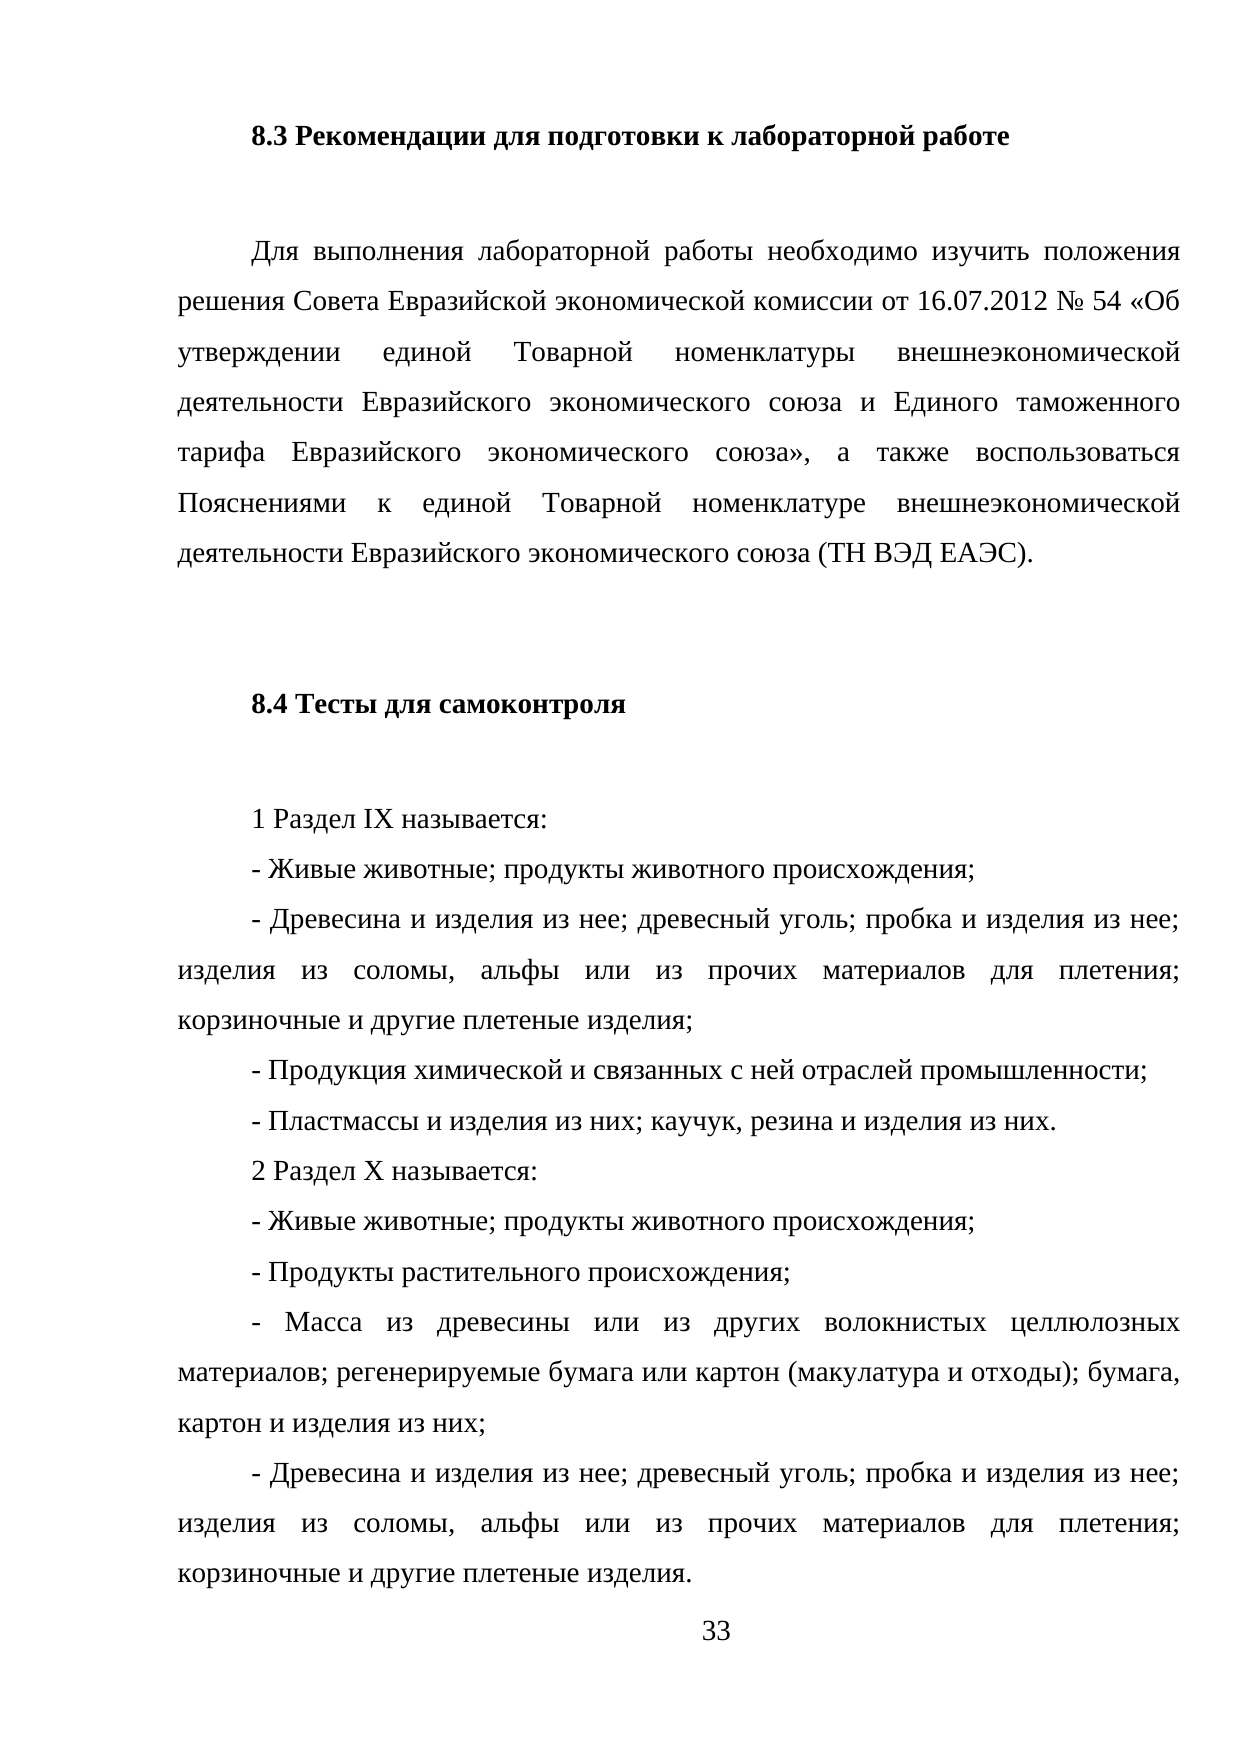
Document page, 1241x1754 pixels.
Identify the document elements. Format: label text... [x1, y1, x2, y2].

text 8.4 Тесты для самоконтроля [177, 686, 1181, 719]
text - Продукты растительного происхождения; [177, 1254, 1181, 1287]
text - Живые животные; продукты животного происхождения; [177, 851, 1181, 885]
text - Продукция химической и связанных с ней отраслей промышленности; [177, 1052, 1181, 1086]
text - Древесина и изделия из нее; древесный уголь; пробка и изделия из нее; изделия из соломы, альфы или из прочих материалов для плетения; корзиночные и другие плетеные изделия; [177, 902, 1181, 1036]
text - Масса из древесины или из других волокнистых целлюлозных материалов; регенерируемые бумага или картон (макулатура и отходы); бумага, картон и изделия из них; [177, 1304, 1181, 1438]
text Для выполнения лабораторной работы необходимо изучить положения решения Совета Евразийской экономической комиссии от 16.07.2012 № 54 «Об утверждении единой Товарной номенклатуры внешнеэкономической деятельности Евразийского экономического союза и Единого таможенного тарифа Евразийского экономического союза», а также воспользоваться Пояснениями к единой Товарной номенклатуре внешнеэкономической деятельности Евразийского экономического союза (ТН ВЭД ЕАЭС). [177, 233, 1181, 568]
text 1 Раздел IX называется: [177, 801, 1181, 834]
text - Древесина и изделия из нее; древесный уголь; пробка и изделия из нее; изделия из соломы, альфы или из прочих материалов для плетения; корзиночные и другие плетеные изделия. [177, 1455, 1181, 1589]
text - Живые животные; продукты животного происхождения; [177, 1203, 1181, 1237]
text 8.3 Рекомендации для подготовки к лабораторной работе [177, 118, 1181, 152]
text 2 Раздел X называется: [177, 1153, 1181, 1187]
text - Пластмассы и изделия из них; каучук, резина и изделия из них. [177, 1103, 1181, 1136]
